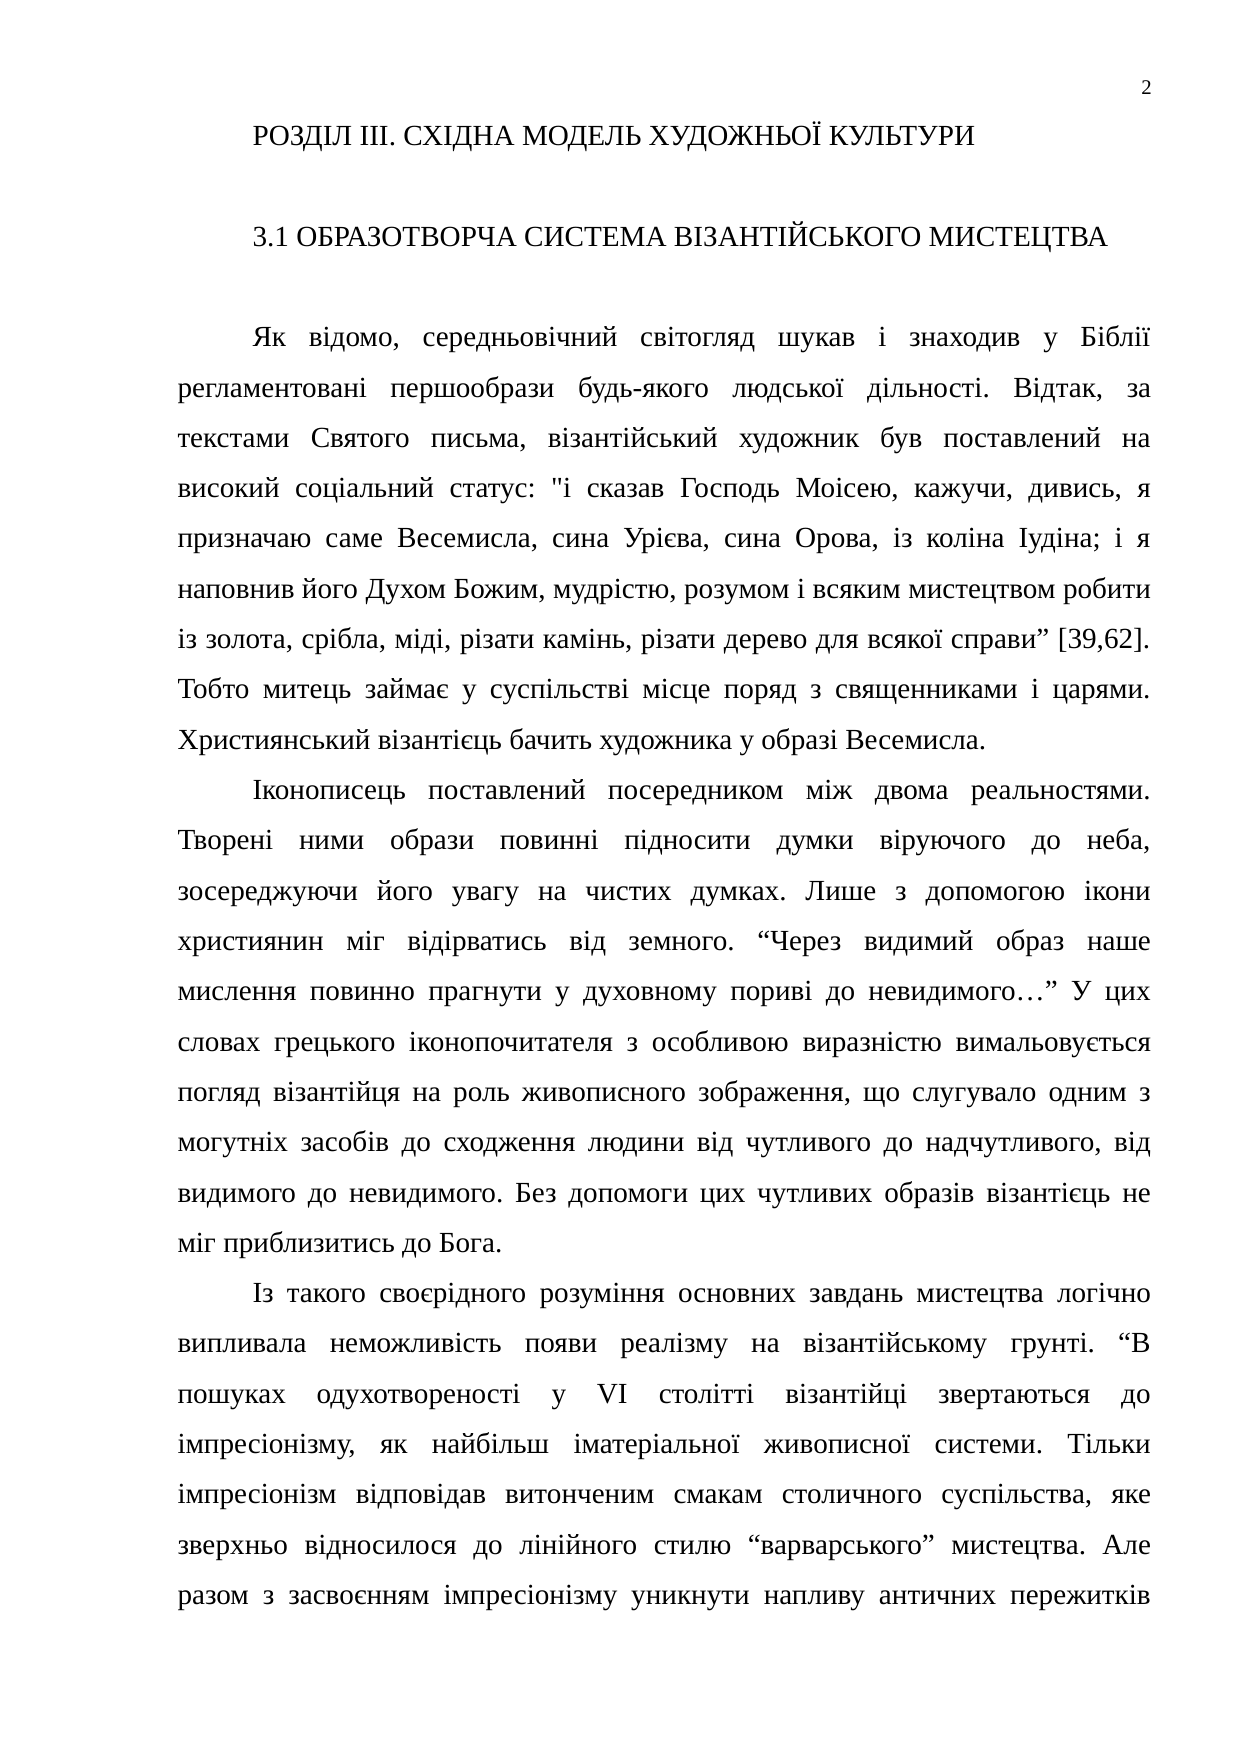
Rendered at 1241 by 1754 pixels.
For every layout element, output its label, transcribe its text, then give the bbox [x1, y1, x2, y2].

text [177, 1275, 1152, 1611]
text Як відомо, середньовічний світогляд шукав і знаходив у Біблії регламентовані першообрази будь-якого людської дільності. Відтак, за текстами Святого письма, візантійський художник був поставлений на високий соціальний статус: "і сказав Господь Моісею, кажучи, дивись, я призначаю саме Весемисла, сина Урієва, сина Орова, із коліна Іудіна; і я наповнив його Духом Божим, мудрістю, розумом і всяким мистецтвом робити із золота, срібла, міді, різати камінь, різати дерево для всякої справи” [39,62]. Тобто митець займає у суспільстві місце поряд з священниками і царями. Християнський візантієць бачить художника у образі Весемисла. [177, 319, 1152, 755]
text 3.1 ОБРАЗОТВОРЧА СИСТЕМА ВІЗАНТІЙСЬКОГО МИСТЕЦТВА [177, 219, 1152, 252]
text Іконописець поставлений посередником між двома реальностями. Творені ними образи повинні підносити думки віруючого до неба, зосереджуючи його увагу на чистих думках. Лише з допомогою ікони християнин міг відірватись від земного. “Через видимий образ наше мислення повинно прагнути у духовному пориві до невидимого…” У цих словах грецького іконопочитателя з особливою виразністю вимальовується погляд візантійця на роль живописного зображення, що слугувало одним з могутніх засобів до сходження людини від чутливого до надчутливого, від видимого до невидимого. Без допомоги цих чутливих образів візантієць не міг приблизитись до Бога. [177, 772, 1152, 1258]
text РОЗДІЛ ІІІ. СХІДНА МОДЕЛЬ ХУДОЖНЬОЇ КУЛЬТУРИ [177, 118, 1152, 152]
